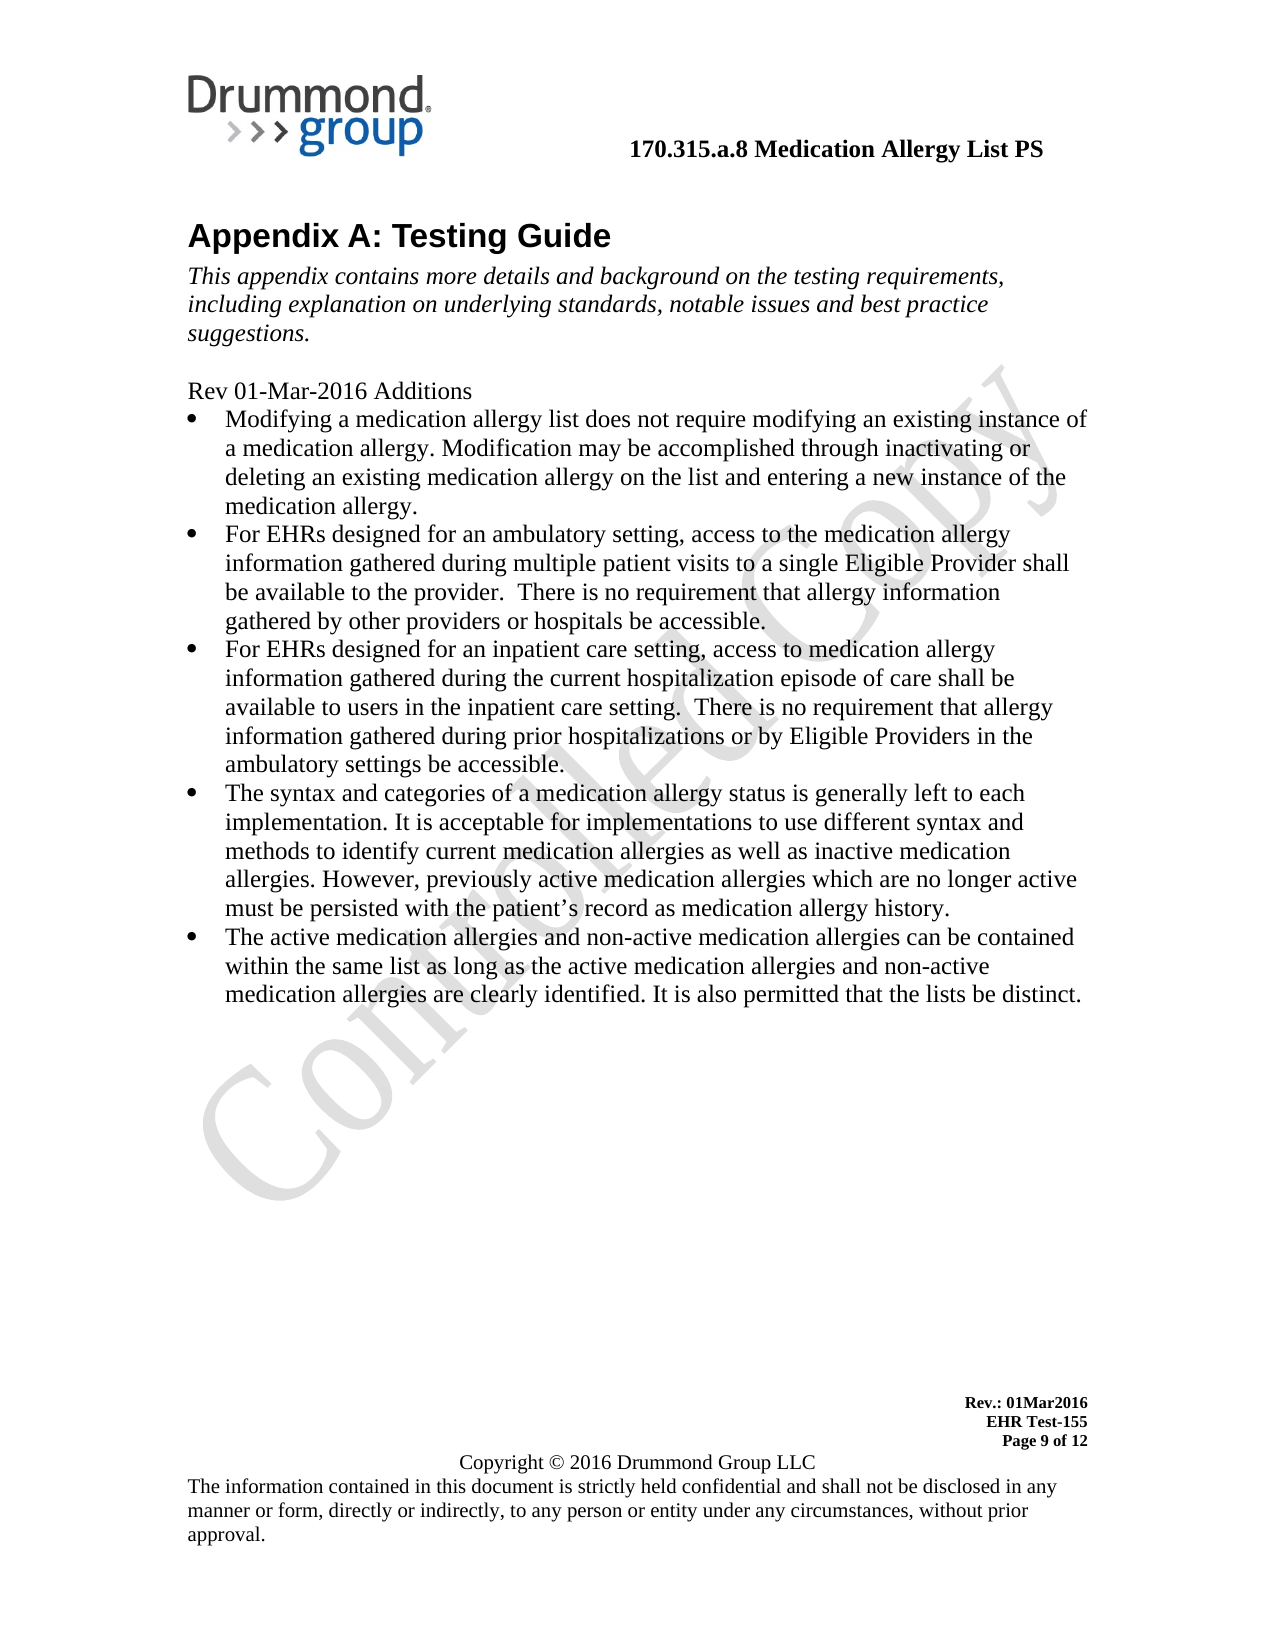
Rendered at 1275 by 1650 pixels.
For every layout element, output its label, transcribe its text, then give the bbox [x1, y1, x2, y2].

list Modifying a medication allergy list does not require modifying an existing instance of a medication allergy. Modification may be accomplished through inactivating or deleting an existing medication allergy on the list and entering a new instance of the medication allergy. [187, 404, 1087, 519]
text This appendix contains more details and background on the testing requirements, including explanation on underlying standards, notable issues and best practice suggestions. [187, 261, 1087, 347]
picture [187, 75, 433, 157]
list The syntax and categories of a medication allergy status is generally left to each implementation. It is acceptable for implementations to use different syntax and methods to identify current medication allergies as well as inactive medication allergies. However, previously active medication allergies which are no longer active must be persisted with the patient’s record as medication allergy history. [187, 778, 1087, 922]
list For EHRs designed for an ambulatory setting, access to the medication allergy information gathered during multiple patient visits to a single Eligible Provider shall be available to the provider. There is no requirement that allergy information gathered by other providers or hospitals be accessible. [187, 519, 1087, 634]
subtitle Appendix A: Testing Guide [187, 216, 1087, 254]
list The active medication allergies and non-active medication allergies can be contained within the same list as long as the active medication allergies and non-active medication allergies are clearly identified. It is also permitted that the lists be distinct. [187, 922, 1087, 1008]
list For EHRs designed for an inpatient care setting, access to medication allergy information gathered during the current hospitalization episode of care shall be available to users in the inpatient care setting. There is no requirement that allergy information gathered during prior hospitalizations or by Eligible Providers in the ambulatory settings be accessible. [187, 634, 1087, 778]
text Rev 01-Mar-2016 Additions [187, 376, 1087, 404]
